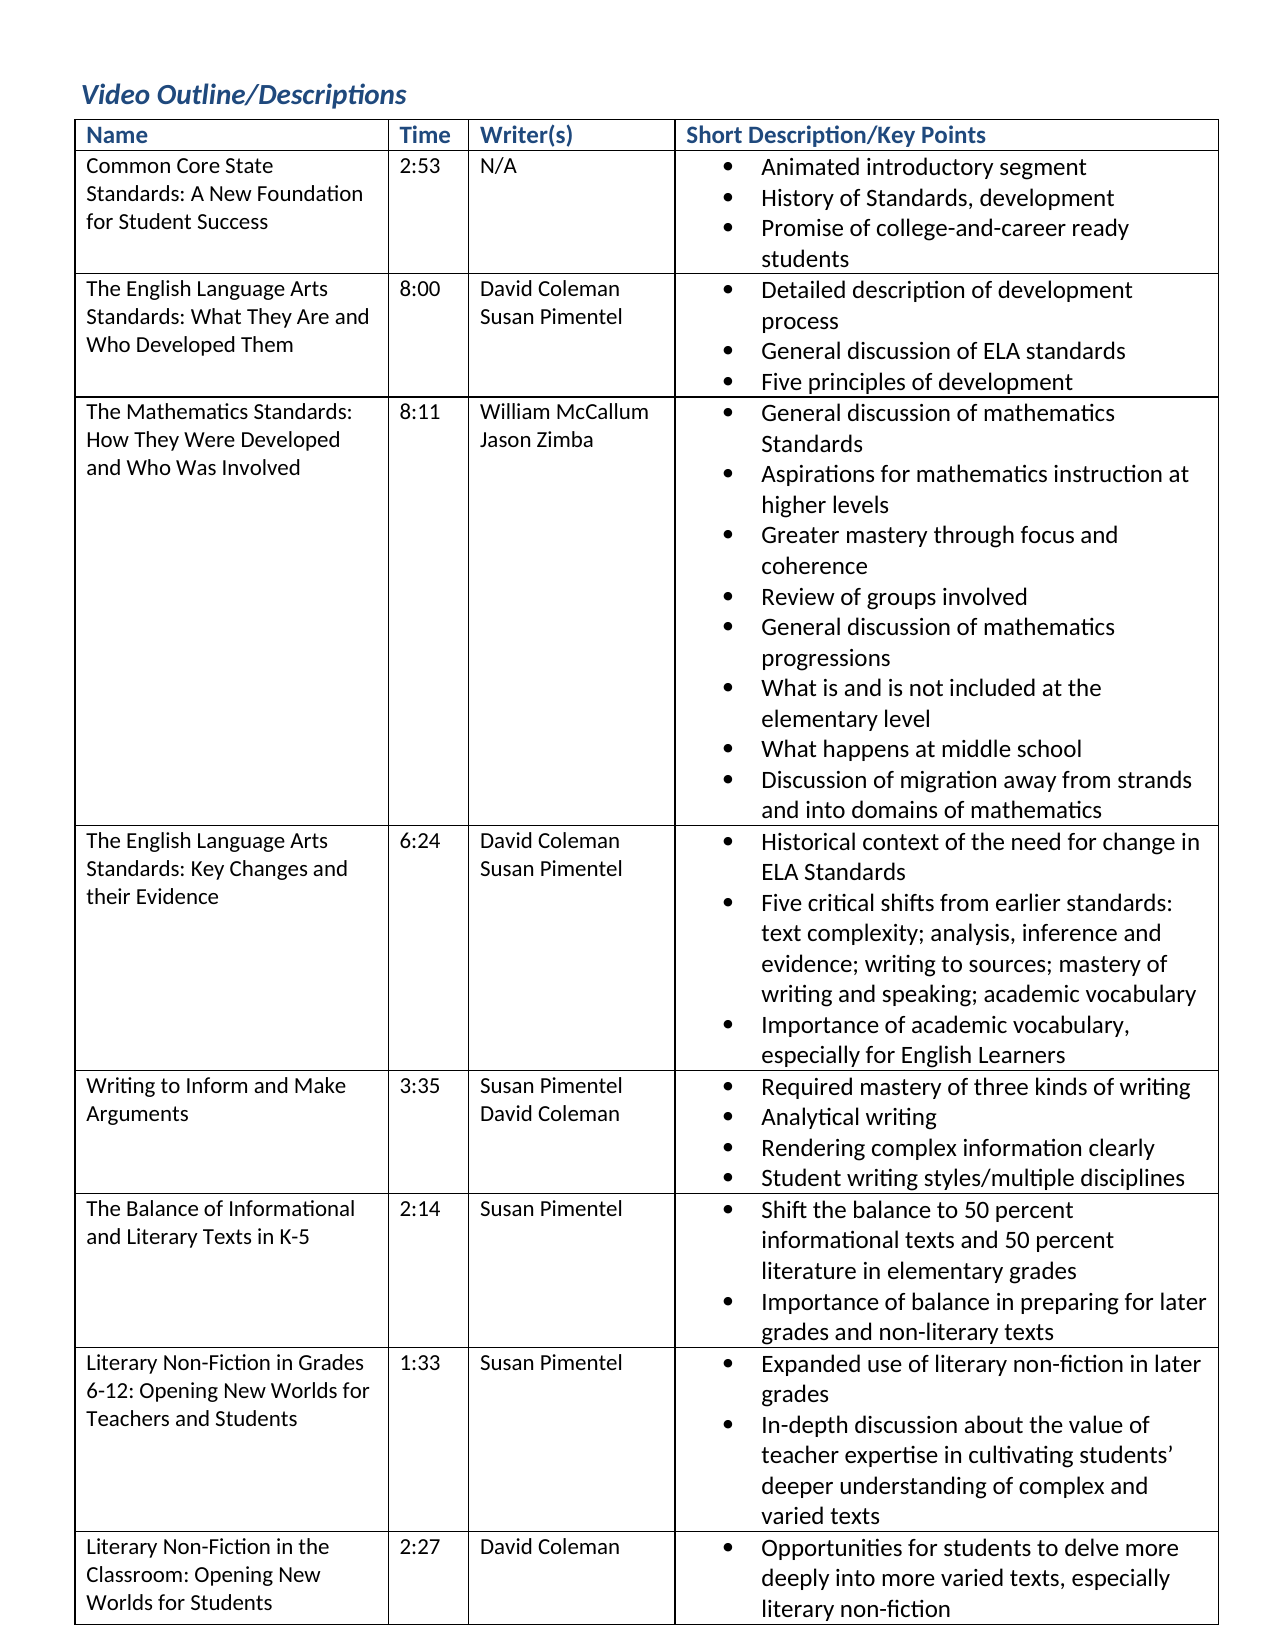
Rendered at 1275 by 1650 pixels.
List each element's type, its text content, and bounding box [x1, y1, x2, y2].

table_cell The English Language Arts Standards: Key Changes and their Evidence [76, 826, 388, 1070]
table_cell Common Core State Standards: A New Foundation for Student Success [76, 151, 388, 273]
table_header Short Description/Key Points [676, 120, 1218, 150]
table_cell Susan Pimentel [469, 1348, 674, 1531]
table_cell 8:00 [389, 274, 468, 396]
table_cell The Balance of Informational and Literary Texts in K-5 [76, 1194, 388, 1347]
table_cell 8:11 [389, 398, 468, 825]
table_cell Expanded use of literary non-fiction in later grades In-depth discussion about the value of teacher expertise in cultivating students’ deeper understanding of complex and varied texts [676, 1348, 1218, 1531]
table_cell Literary Non-Fiction in Grades 6-12: Opening New Worlds for Teachers and Students [76, 1348, 388, 1531]
table_cell David Coleman Susan Pimentel [469, 274, 674, 396]
table_cell Shift the balance to 50 percent informational texts and 50 percent literature in elementary grades Importance of balance in preparing for later grades and non-literary texts [676, 1194, 1218, 1347]
table_cell The English Language Arts Standards: What They Are and Who Developed Them [76, 274, 388, 396]
table_header Time [389, 120, 468, 150]
table_cell The Mathematics Standards: How They Were Developed and Who Was Involved [76, 398, 388, 825]
table_cell Detailed description of development process General discussion of ELA standards Five principles of development [676, 274, 1218, 396]
table_cell 2:27 [389, 1532, 468, 1623]
table_cell 1:33 [389, 1348, 468, 1531]
table_cell Animated introductory segment History of Standards, development Promise of college-and-career ready students [676, 151, 1218, 273]
table_header Writer(s) [469, 120, 674, 150]
table_header Name [76, 120, 388, 150]
table_cell Historical context of the need for change in ELA Standards Five critical shifts from earlier standards: text complexity; analysis, inference and evidence; writing to sources; mastery of writing and speaking; academic vocabulary Importance of academic vocabulary, especially for English Learners [676, 826, 1218, 1070]
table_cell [676, 1532, 1218, 1623]
table_cell 3:35 [389, 1071, 468, 1193]
table_cell 2:14 [389, 1194, 468, 1347]
table_cell 2:53 [389, 151, 468, 273]
table_cell David Coleman Susan Pimentel [469, 826, 674, 1070]
table_cell Susan Pimentel David Coleman [469, 1071, 674, 1193]
table_cell N/A [469, 151, 674, 273]
table_cell Required mastery of three kinds of writing Analytical writing Rendering complex information clearly Student writing styles/multiple disciplines [676, 1071, 1218, 1193]
table_cell Susan Pimentel [469, 1194, 674, 1347]
table_cell General discussion of mathematics Standards Aspirations for mathematics instruction at higher levels Greater mastery through focus and coherence Review of groups involved General discussion of mathematics progressions What is and is not included at the elementary level What happens at middle school Discussion of migration away from strands and into domains of mathematics [676, 398, 1218, 825]
table_cell Writing to Inform and Make Arguments [76, 1071, 388, 1193]
table_cell William McCallum Jason Zimba [469, 398, 674, 825]
table_cell 6:24 [389, 826, 468, 1070]
table_cell David Coleman [469, 1532, 674, 1623]
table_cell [76, 1532, 388, 1623]
